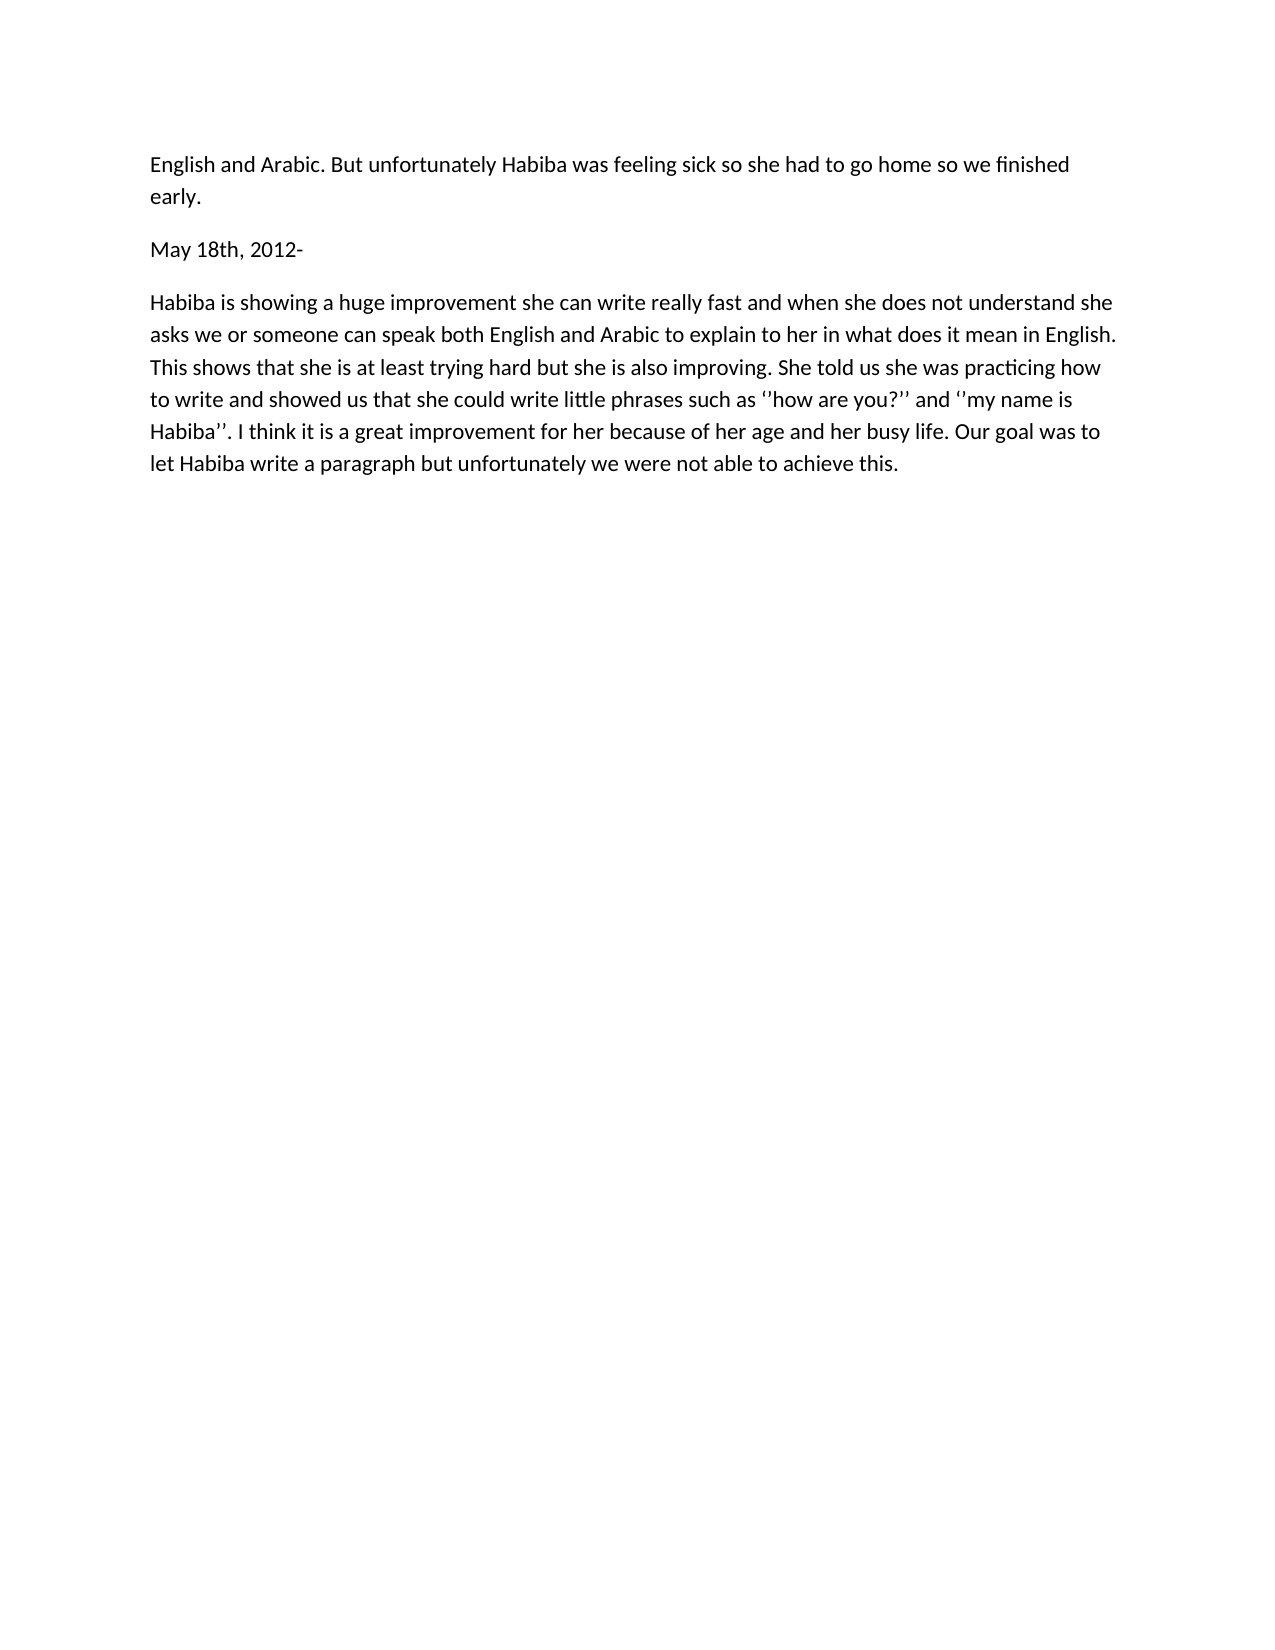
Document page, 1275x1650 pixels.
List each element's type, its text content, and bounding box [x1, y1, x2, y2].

text May 18th, 2012- [150, 235, 1125, 263]
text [150, 150, 1125, 210]
text Habiba is showing a huge improvement she can write really fast and when she does not understand she asks we or someone can speak both English and Arabic to explain to her in what does it mean in English. This shows that she is at least trying hard but she is also improving. She told us she was practicing how to write and showed us that she could write little phrases such as ‘’how are you?’’ and ‘’my name is Habiba’’. I think it is a great improvement for her because of her age and her busy life. Our goal was to let Habiba write a paragraph but unfortunately we were not able to achieve this. [150, 288, 1125, 477]
